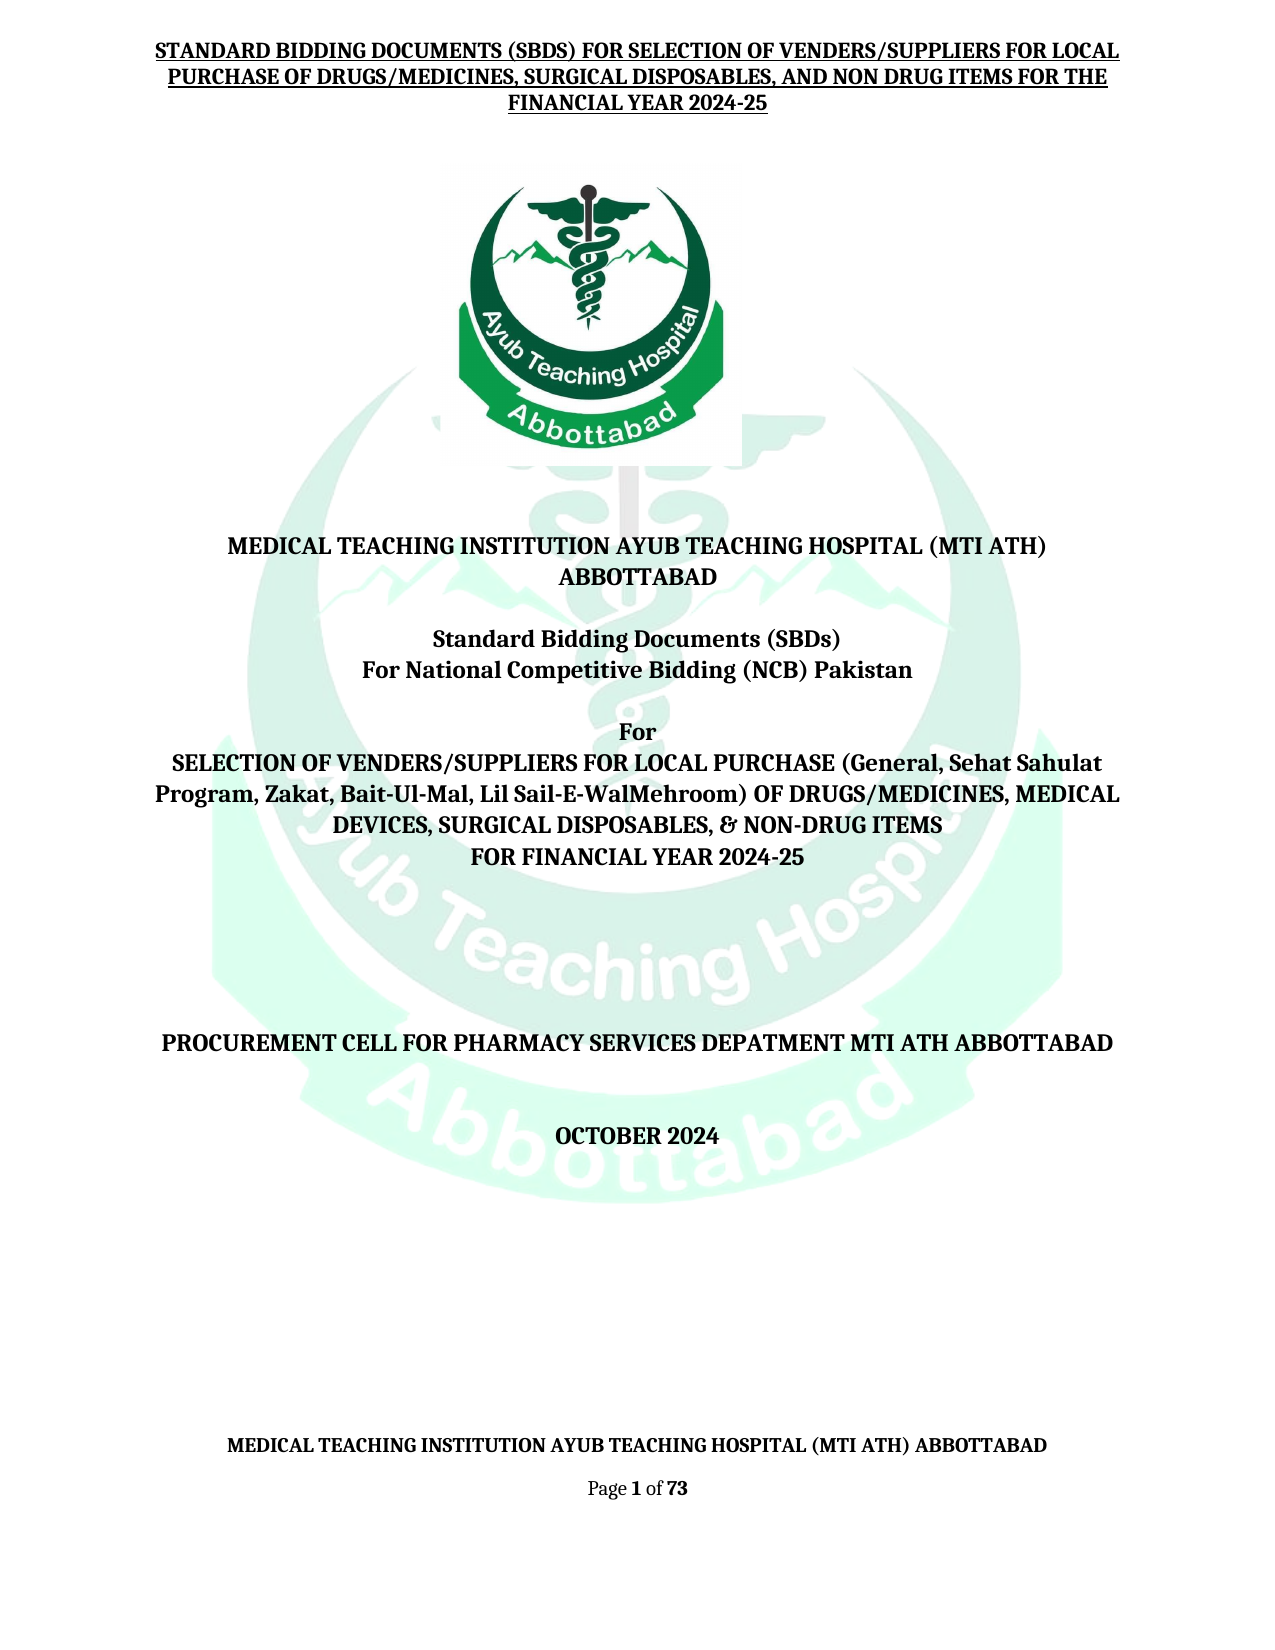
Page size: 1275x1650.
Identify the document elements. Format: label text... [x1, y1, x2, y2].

text FOR FINANCIAL YEAR 2024-25 [150, 842, 1125, 871]
text For [150, 718, 1125, 747]
text PROCUREMENT CELL FOR PHARMACY SERVICES DEPATMENT MTI ATH ABBOTTABAD [150, 1029, 1125, 1057]
text Standard Bidding Documents (SBDs) [150, 625, 1125, 654]
text MEDICAL TEACHING INSTITUTION AYUB TEACHING HOSPITAL (MTI ATH) ABBOTTABAD [150, 532, 1125, 592]
picture [440, 163, 742, 466]
text SELECTION OF VENDERS/SUPPLIERS FOR LOCAL PURCHASE (General, Sehat Sahulat Program, Zakat, Bait-Ul-Mal, Lil Sail-E-WalMehroom) OF DRUGS/MEDICINES, MEDICAL DEVICES, SURGICAL DISPOSABLES, & NON-DRUG ITEMS [150, 749, 1125, 840]
text OCTOBER 2024 [150, 1122, 1125, 1151]
text For National Competitive Bidding (NCB) Pakistan [150, 656, 1125, 685]
